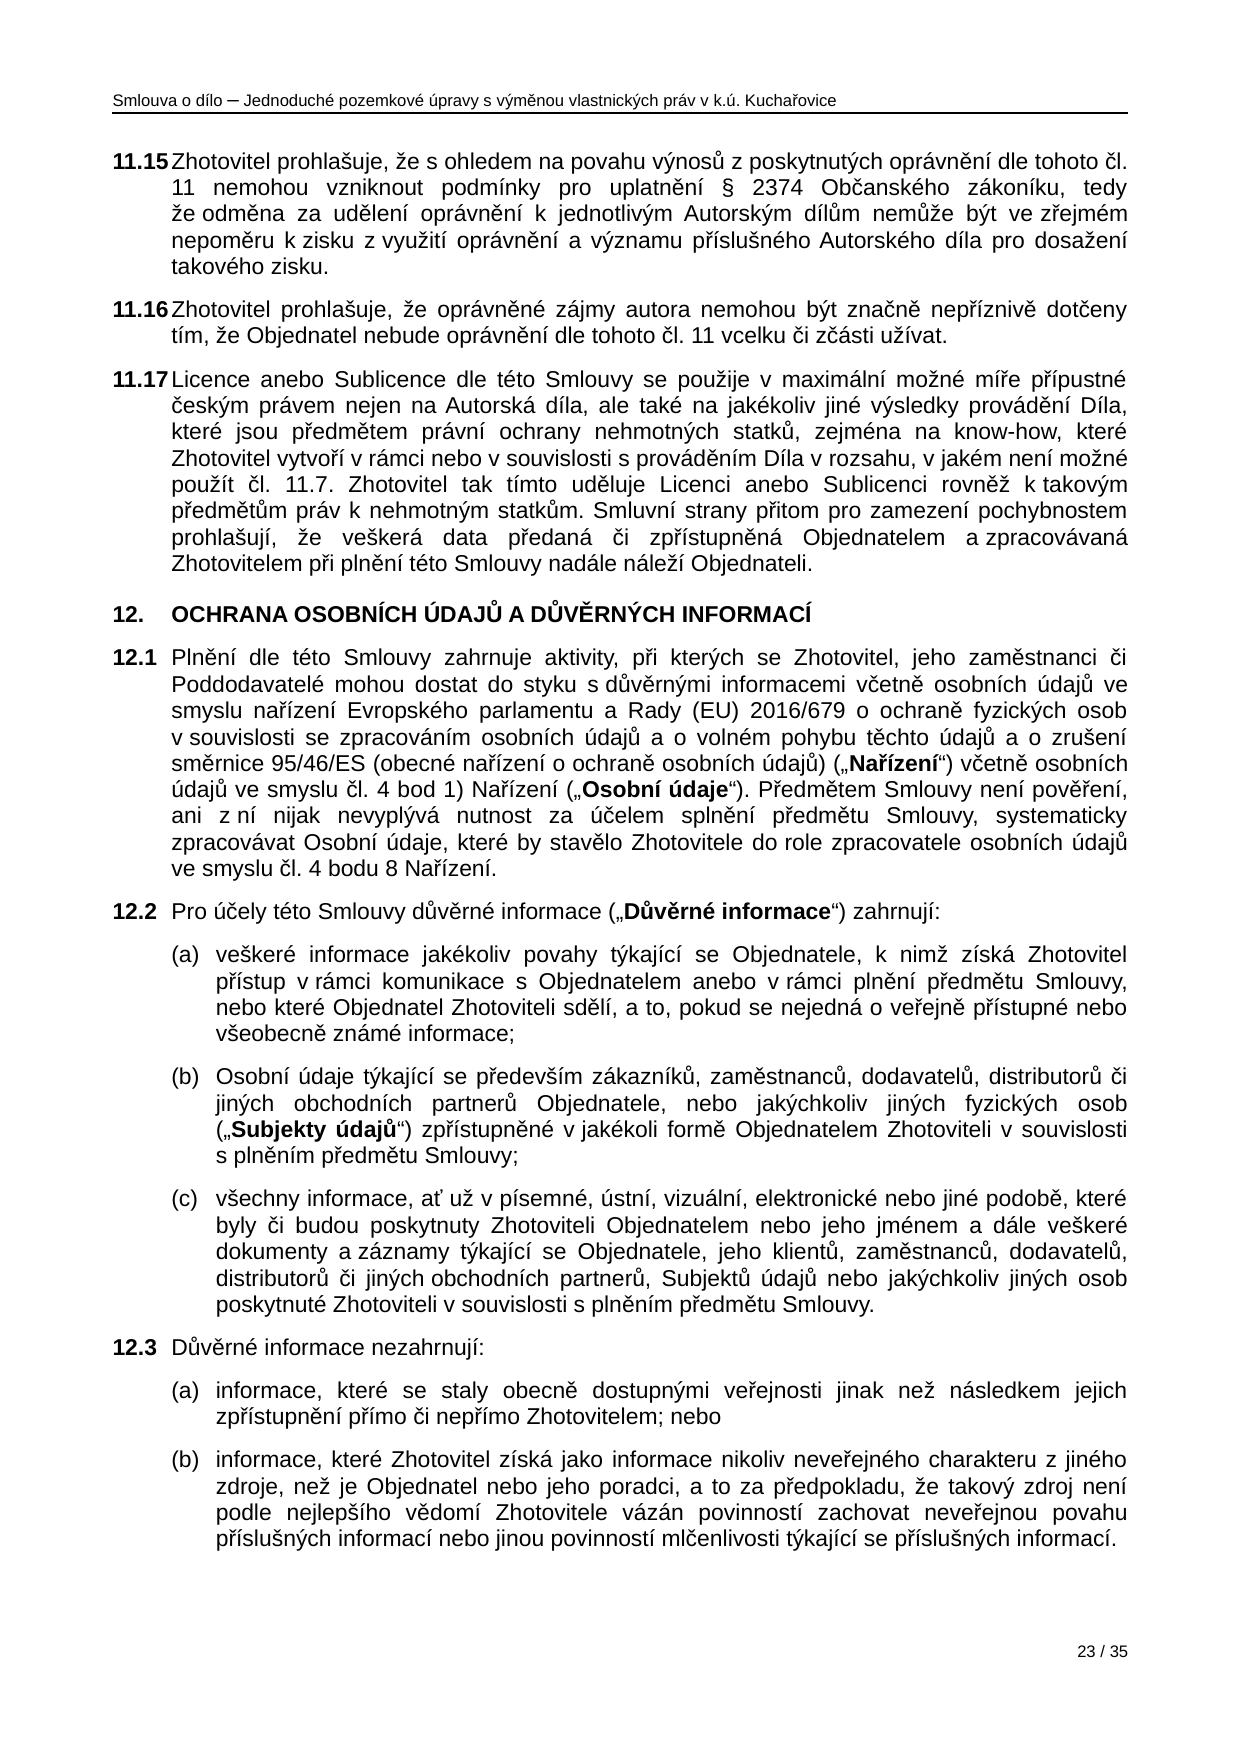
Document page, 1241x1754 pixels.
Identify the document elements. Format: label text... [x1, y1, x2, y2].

text Osobní údaje týkající se především zákazníků, zaměstnanců, dodavatelů, distributorů či jiných obchodních partnerů Objednatele, nebo jakýchkoliv jiných fyzických osob („Subjekty údajů“) zpřístupněné v jakékoli formě Objednatelem Zhotoviteli v souvislosti s plněním předmětu Smlouvy; [171, 1063, 1128, 1169]
text Zhotovitel prohlašuje, že s ohledem na povahu výnosů z poskytnutých oprávnění dle tohoto čl. 11 nemohou vzniknout podmínky pro uplatnění § 2374 Občanského zákoníku, tedy že odměna za udělení oprávnění k jednotlivým Autorským dílům nemůže být ve zřejmém nepoměru k zisku z využití oprávnění a významu příslušného Autorského díla pro dosažení takového zisku. [112, 148, 1128, 279]
text Ochrana osobních údajů a Důvěrných informací [112, 601, 1128, 628]
list informace, které Zhotovitel získá jako informace nikoliv neveřejného charakteru z jiného zdroje, než je Objednatel nebo jeho poradci, a to za předpokladu, že takový zdroj není podle nejlepšího vědomí Zhotovitele vázán povinností zachovat neveřejnou povahu příslušných informací nebo jinou povinností mlčenlivosti týkající se příslušných informací. [171, 1446, 1128, 1552]
text Licence anebo Sublicence dle této Smlouvy se použije v maximální možné míře přípustné českým právem nejen na Autorská díla, ale také na jakékoliv jiné výsledky provádění Díla, které jsou předmětem právní ochrany nehmotných statků, zejména na know-how, které Zhotovitel vytvoří v rámci nebo v souvislosti s prováděním Díla v rozsahu, v jakém není možné použít čl. 11.7. Zhotovitel tak tímto uděluje Licenci anebo Sublicenci rovněž k takovým předmětům práv k nehmotným statkům. Smluvní strany přitom pro zamezení pochybnostem prohlašují, že veškerá data předaná či zpřístupněná Objednatelem a zpracovávaná Zhotovitelem při plnění této Smlouvy nadále náleží Objednateli. [112, 366, 1128, 576]
text Pro účely této Smlouvy důvěrné informace („Důvěrné informace“) zahrnují: [112, 898, 1128, 924]
list informace, které se staly obecně dostupnými veřejnosti jinak než následkem jejich zpřístupnění přímo či nepřímo Zhotovitelem; nebo [171, 1377, 1128, 1429]
text Zhotovitel prohlašuje, že oprávněné zájmy autora nemohou být značně nepříznivě dotčeny tím, že Objednatel nebude oprávnění dle tohoto čl. 11 vcelku či zčásti užívat. [112, 296, 1128, 349]
text Plnění dle této Smlouvy zahrnuje aktivity, při kterých se Zhotovitel, jeho zaměstnanci či Poddodavatelé mohou dostat do styku s důvěrnými informacemi včetně osobních údajů ve smyslu nařízení Evropského parlamentu a Rady (EU) 2016/679 o ochraně fyzických osob v souvislosti se zpracováním osobních údajů a o volném pohybu těchto údajů a o zrušení směrnice 95/46/ES (obecné nařízení o ochraně osobních údajů) („Nařízení“) včetně osobních údajů ve smyslu čl. 4 bod 1) Nařízení („Osobní údaje“). Předmětem Smlouvy není pověření, ani z ní nijak nevyplývá nutnost za účelem splnění předmětu Smlouvy, systematicky zpracovávat Osobní údaje, které by stavělo Zhotovitele do role zpracovatele osobních údajů ve smyslu čl. 4 bodu 8 Nařízení. [112, 644, 1128, 882]
text všechny informace, ať už v písemné, ústní, vizuální, elektronické nebo jiné podobě, které byly či budou poskytnuty Zhotoviteli Objednatelem nebo jeho jménem a dále veškeré dokumenty a záznamy týkající se Objednatele, jeho klientů, zaměstnanců, dodavatelů, distributorů či jiných obchodních partnerů, Subjektů údajů nebo jakýchkoliv jiných osob poskytnuté Zhotoviteli v souvislosti s plněním předmětu Smlouvy. [171, 1185, 1128, 1317]
list veškeré informace jakékoliv povahy týkající se Objednatele, k nimž získá Zhotovitel přístup v rámci komunikace s Objednatelem anebo v rámci plnění předmětu Smlouvy, nebo které Objednatel Zhotoviteli sdělí, a to, pokud se nejedná o veřejně přístupné nebo všeobecně známé informace; [171, 941, 1128, 1047]
text Důvěrné informace nezahrnují: [112, 1334, 1128, 1360]
